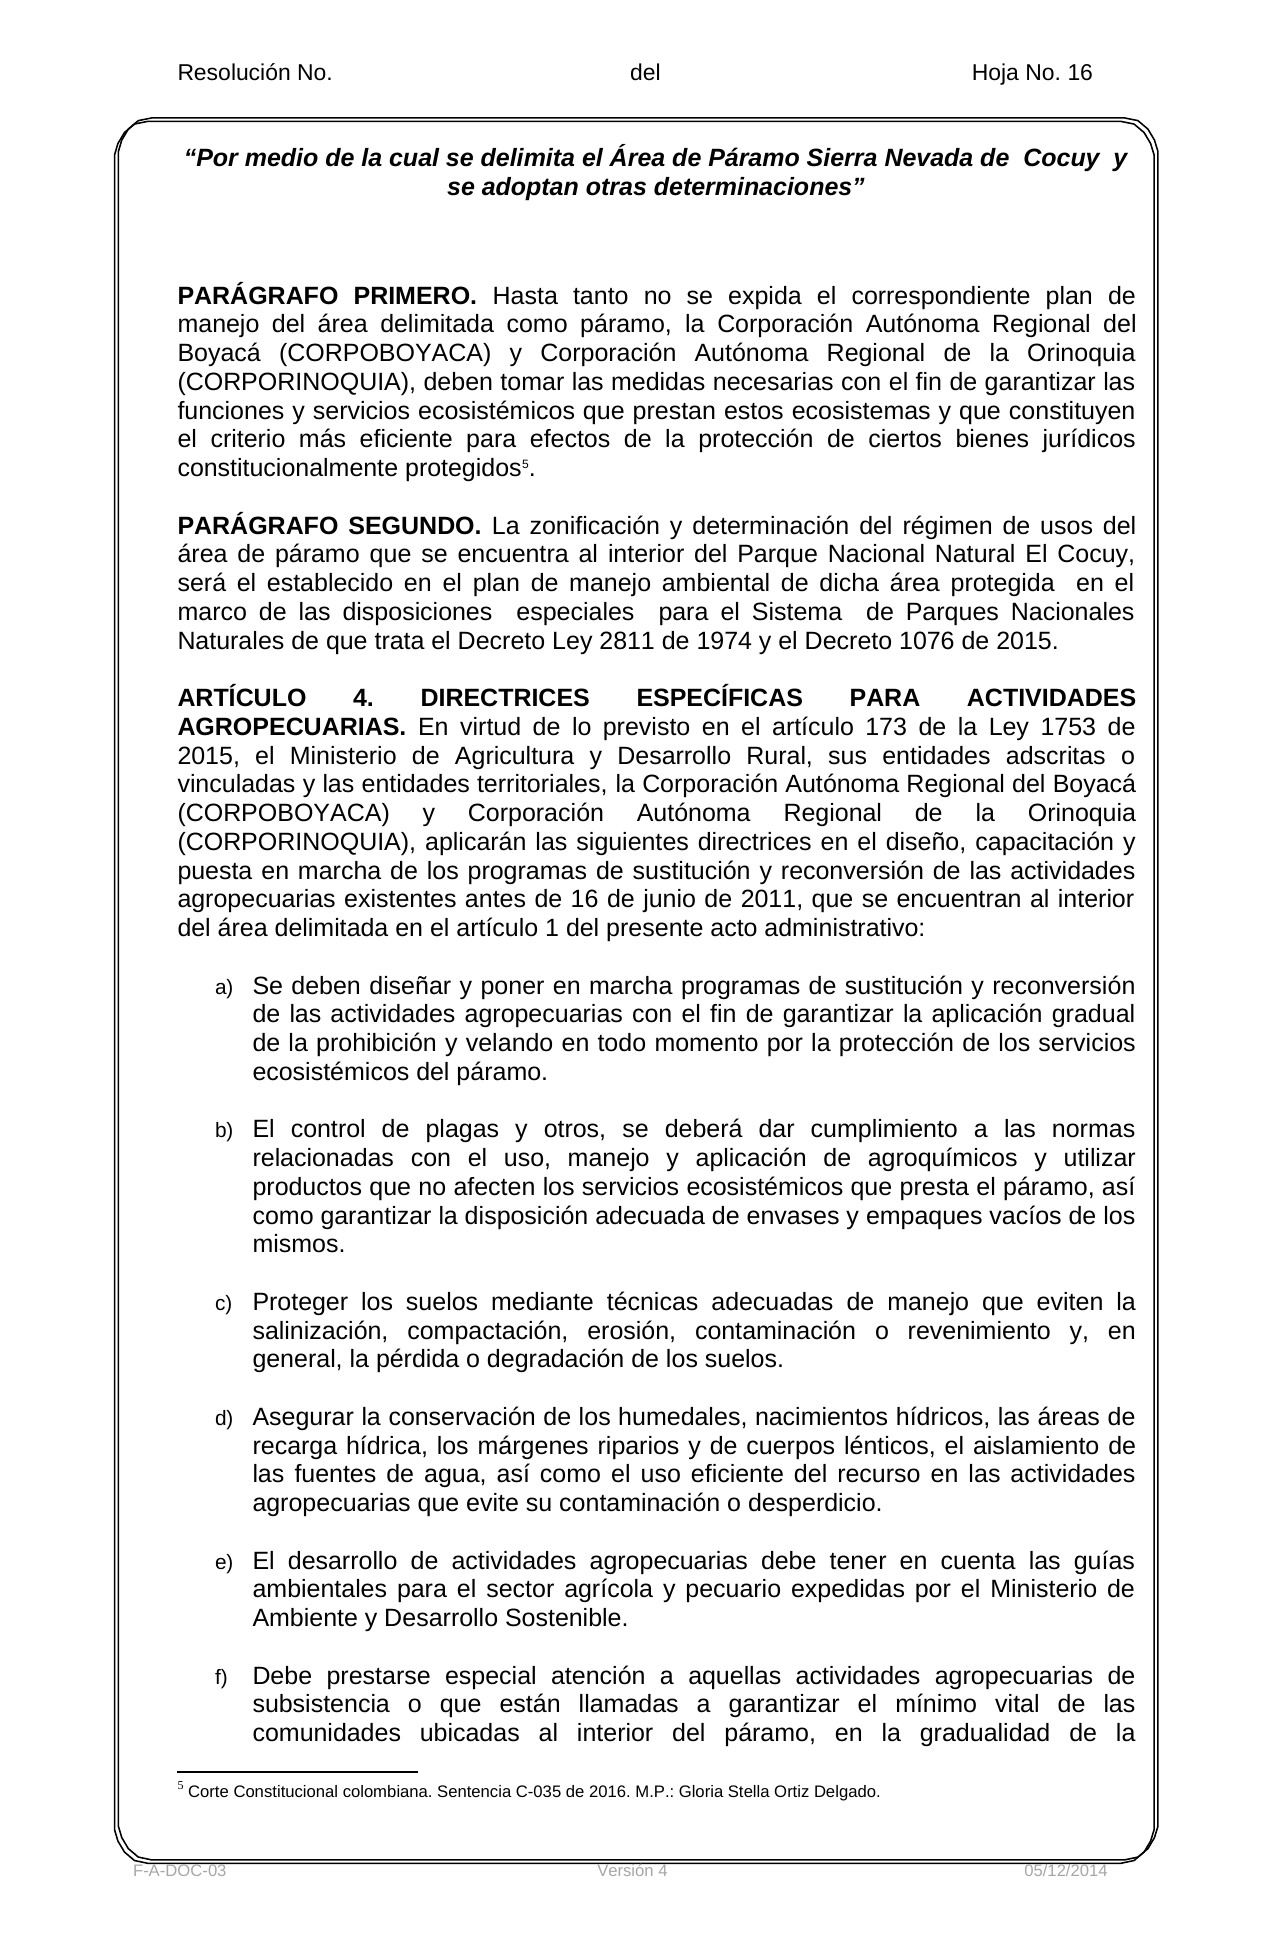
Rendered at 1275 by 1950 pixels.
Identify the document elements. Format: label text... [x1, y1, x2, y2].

text PARÁGRAFO SEGUNDO. La zonificación y determinación del régimen de usos del área de páramo que se encuentra al interior del Parque Nacional Natural El Cocuy, será el establecido en el plan de manejo ambiental de dicha área protegida en el marco de las disposiciones especiales para el Sistema de Parques Nacionales Naturales de que trata el Decreto Ley 2811 de 1974 y el Decreto 1076 de 2015. [177, 511, 1137, 654]
text PARÁGRAFO PRIMERO. Hasta tanto no se expida el correspondiente plan de manejo del área delimitada como páramo, la Corporación Autónoma Regional del Boyacá (CORPOBOYACA) y Corporación Autónoma Regional de la Orinoquia (CORPORINOQUIA), deben tomar las medidas necesarias con el fin de garantizar las funciones y servicios ecosistémicos que prestan estos ecosistemas y que constituyen el criterio más eficiente para efectos de la protección de ciertos bienes jurídicos constitucionalmente protegidos. [177, 281, 1137, 482]
list El control de plagas y otros, se deberá dar cumplimiento a las normas relacionadas con el uso, manejo y aplicación de agroquímicos y utilizar productos que no afecten los servicios ecosistémicos que presta el páramo, así como garantizar la disposición adecuada de envases y empaques vacíos de los mismos. [215, 1114, 1137, 1258]
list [215, 1661, 1137, 1747]
list Se deben diseñar y poner en marcha programas de sustitución y reconversión de las actividades agropecuarias con el fin de garantizar la aplicación gradual de la prohibición y velando en todo momento por la protección de los servicios ecosistémicos del páramo. [215, 971, 1137, 1086]
list Asegurar la conservación de los humedales, nacimientos hídricos, las áreas de recarga hídrica, los márgenes riparios y de cuerpos lénticos, el aislamiento de las fuentes de agua, así como el uso eficiente del recurso en las actividades agropecuarias que evite su contaminación o desperdicio. [215, 1402, 1137, 1517]
text ARTÍCULO 4. DIRECTRICES ESPECÍFICAS PARA ACTIVIDADES AGROPECUARIAS. En virtud de lo previsto en el artículo 173 de la Ley 1753 de 2015, el Ministerio de Agricultura y Desarrollo Rural, sus entidades adscritas o vinculadas y las entidades territoriales, la Corporación Autónoma Regional del Boyacá (CORPOBOYACA) y Corporación Autónoma Regional de la Orinoquia (CORPORINOQUIA), aplicarán las siguientes directrices en el diseño, capacitación y puesta en marcha de los programas de sustitución y reconversión de las actividades agropecuarias existentes antes de 16 de junio de 2011, que se encuentran al interior del área delimitada en el artículo 1 del presente acto administrativo: [177, 683, 1137, 942]
list Proteger los suelos mediante técnicas adecuadas de manejo que eviten la salinización, compactación, erosión, contaminación o revenimiento y, en general, la pérdida o degradación de los suelos. [215, 1287, 1137, 1373]
list El desarrollo de actividades agropecuarias debe tener en cuenta las guías ambientales para el sector agrícola y pecuario expedidas por el Ministerio de Ambiente y Desarrollo Sostenible. [215, 1546, 1137, 1632]
